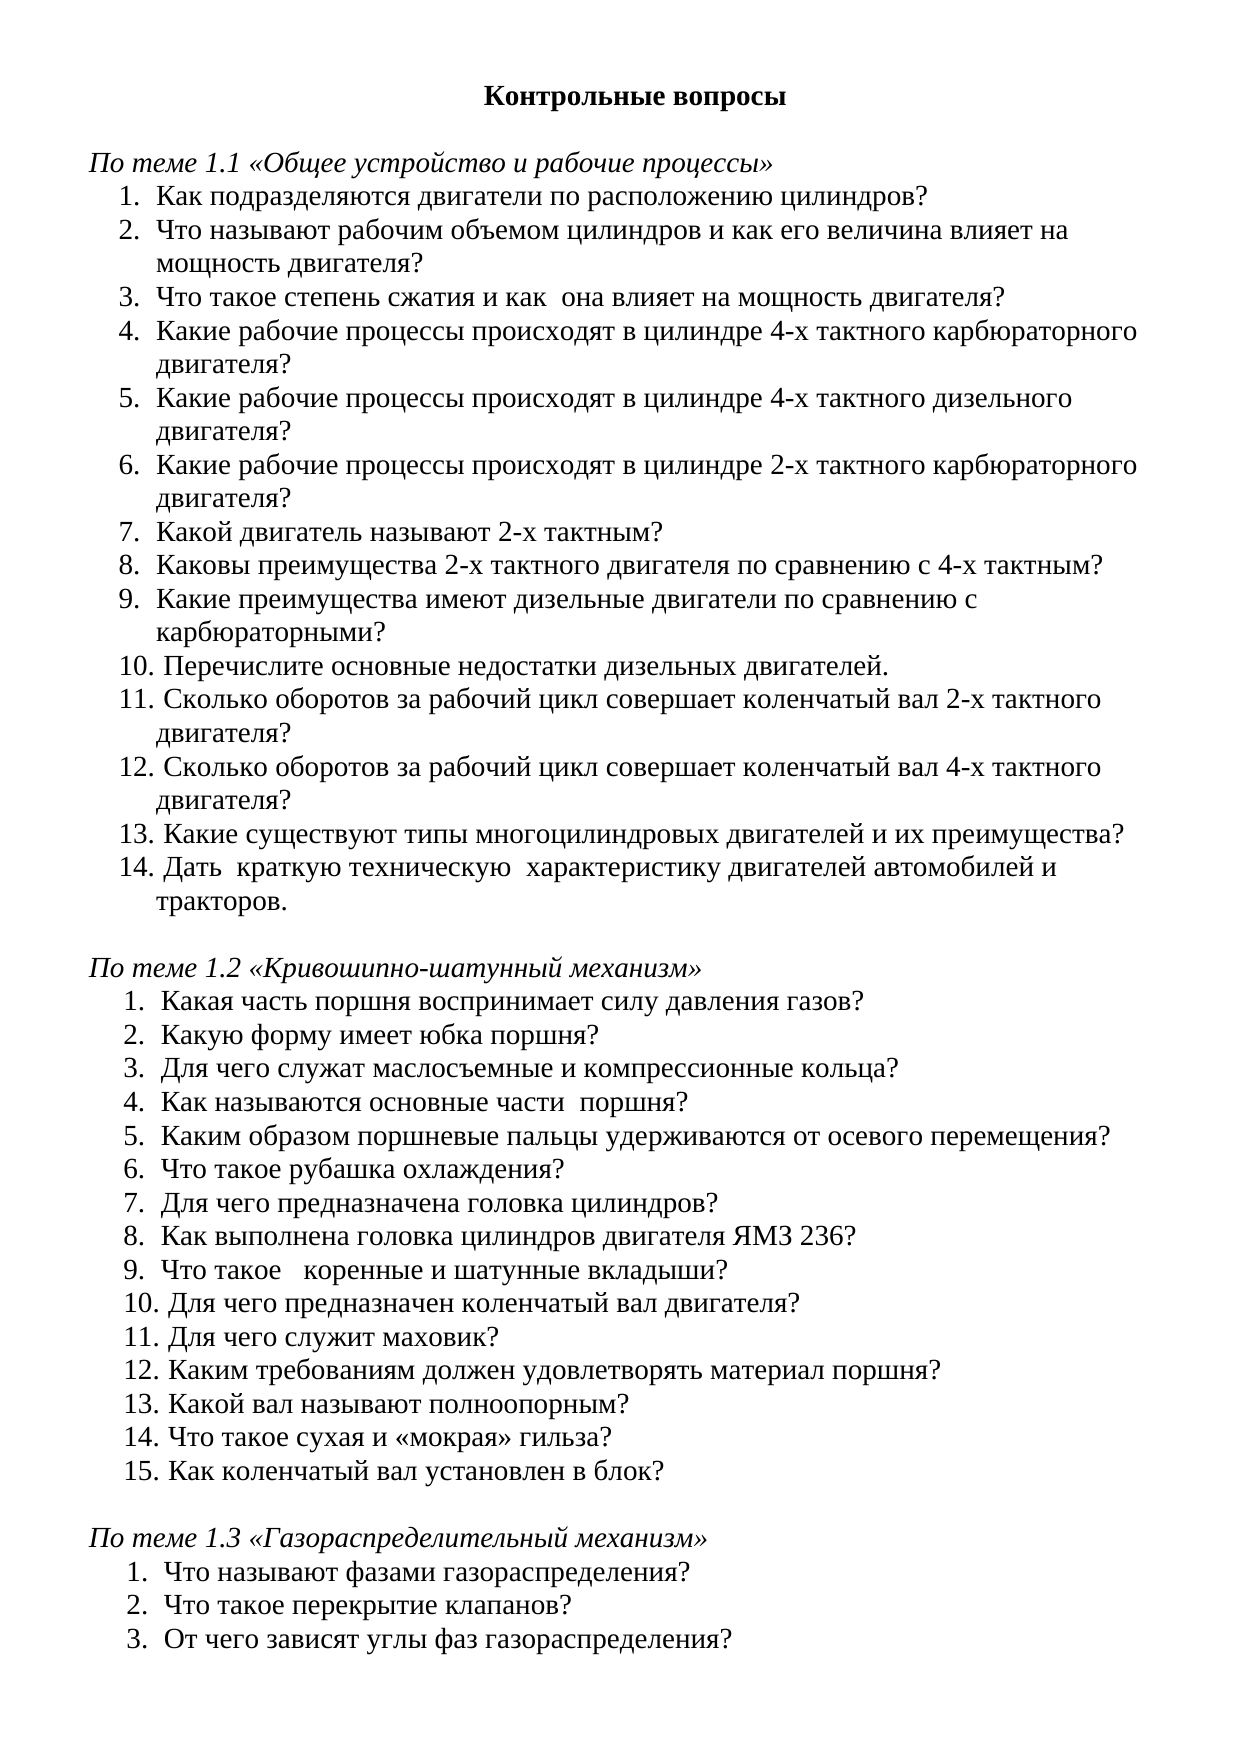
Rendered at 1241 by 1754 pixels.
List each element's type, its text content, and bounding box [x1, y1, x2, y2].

list Какие существуют типы многоцилиндровых двигателей и их преимущества? [118, 816, 1181, 849]
list Какой двигатель называют 2-х тактным? [118, 514, 1181, 547]
list Какой вал называют полноопорным? [123, 1386, 1181, 1419]
list Что такое перекрытие клапанов? [126, 1587, 1181, 1621]
text По теме 1.1 «Общее устройство и рабочие процессы» [89, 145, 1181, 178]
text Контрольные вопросы [89, 78, 1181, 111]
list Сколько оборотов за рабочий цикл совершает коленчатый вал 2-х тактного двигателя? [118, 682, 1181, 749]
list Что называют фазами газораспределения? [126, 1554, 1181, 1587]
list Какая часть поршня воспринимает силу давления газов? [123, 983, 1181, 1017]
list От чего зависят углы фаз газораспределения? [126, 1621, 1181, 1654]
list Для чего предназначен коленчатый вал двигателя? [123, 1285, 1181, 1319]
list Как называются основные части поршня? [123, 1084, 1181, 1118]
list Какие рабочие процессы происходят в цилиндре 4-х тактного карбюраторного двигателя? [118, 313, 1181, 380]
list Каким требованиям должен удовлетворять материал поршня? [123, 1352, 1181, 1386]
list Какую форму имеет юбка поршня? [123, 1017, 1181, 1051]
list Как коленчатый вал установлен в блок? [123, 1453, 1181, 1487]
list Для чего служат маслосъемные и компрессионные кольца? [123, 1051, 1181, 1084]
list Как подразделяются двигатели по расположению цилиндров? [118, 178, 1181, 212]
list Что называют рабочим объемом цилиндров и как его величина влияет на мощность двигателя? [118, 212, 1181, 279]
list Что такое сухая и «мокрая» гильза? [123, 1419, 1181, 1453]
list Каковы преимущества 2-х тактного двигателя по сравнению с 4-х тактным? [118, 547, 1181, 581]
list Что такое коренные и шатунные вкладыши? [123, 1252, 1181, 1285]
list Для чего предназначена головка цилиндров? [123, 1185, 1181, 1218]
text По теме 1.3 «Газораспределительный механизм» [89, 1520, 1181, 1554]
text По теме 1.2 «Кривошипно-шатунный механизм» [89, 950, 1181, 983]
list Какие преимущества имеют дизельные двигатели по сравнению с карбюраторными? [118, 581, 1181, 648]
list Каким образом поршневые пальцы удерживаются от осевого перемещения? [123, 1118, 1181, 1151]
list Как выполнена головка цилиндров двигателя ЯМЗ 236? [123, 1218, 1181, 1252]
list Для чего служит маховик? [123, 1319, 1181, 1352]
list Дать краткую техническую характеристику двигателей автомобилей и тракторов. [118, 849, 1181, 916]
list Что такое рубашка охлаждения? [123, 1151, 1181, 1185]
list Сколько оборотов за рабочий цикл совершает коленчатый вал 4-х тактного двигателя? [118, 749, 1181, 816]
list Какие рабочие процессы происходят в цилиндре 2-х тактного карбюраторного двигателя? [118, 447, 1181, 514]
list Какие рабочие процессы происходят в цилиндре 4-х тактного дизельного двигателя? [118, 380, 1181, 447]
list Что такое степень сжатия и как она влияет на мощность двигателя? [118, 279, 1181, 313]
list Перечислите основные недостатки дизельных двигателей. [118, 648, 1181, 682]
